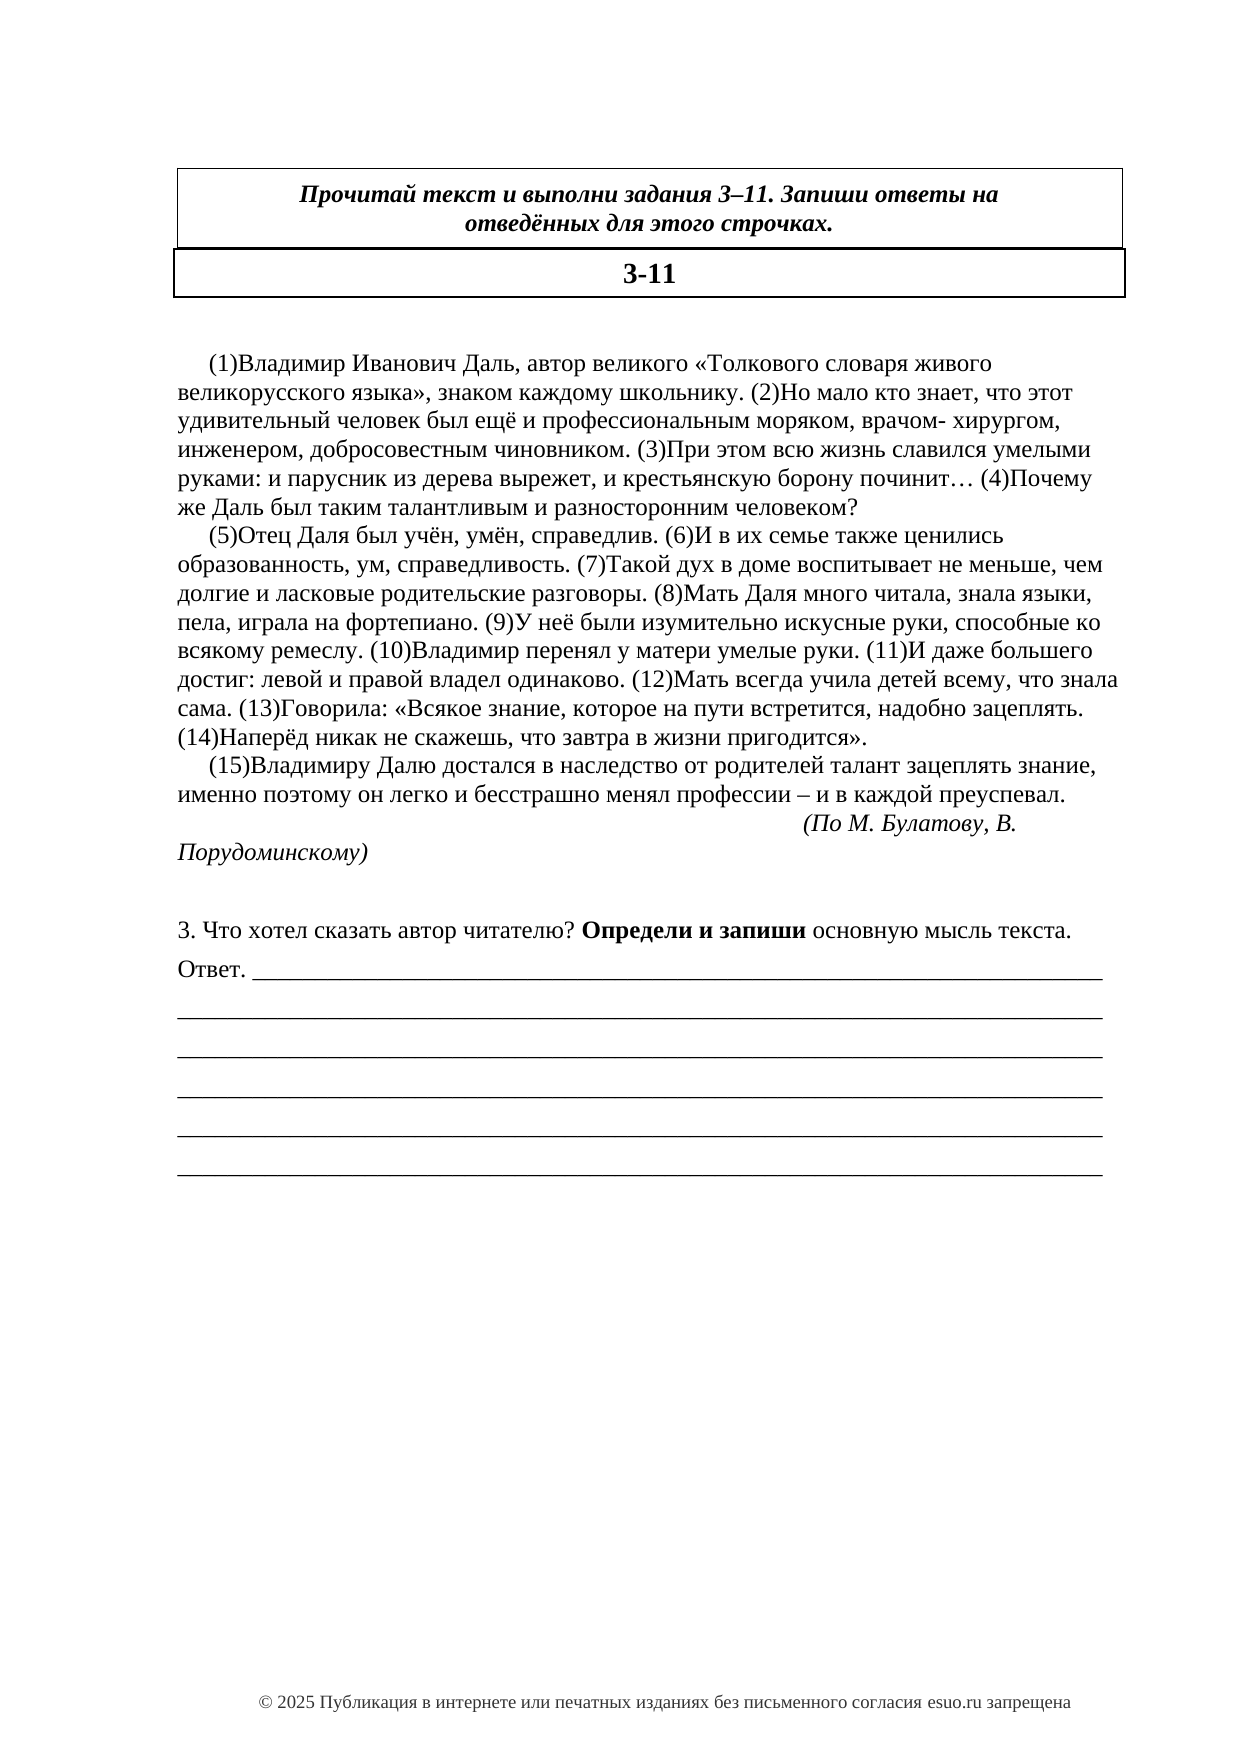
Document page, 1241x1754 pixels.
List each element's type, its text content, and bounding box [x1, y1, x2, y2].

text __________________________________________________________________________ [177, 1111, 1122, 1139]
text __________________________________________________________________________ [177, 1150, 1122, 1179]
text __________________________________________________________________________ [177, 1032, 1122, 1061]
text __________________________________________________________________________ [177, 1072, 1122, 1100]
text 3. Что хотел сказать автор читателю? Определи и запиши основную мысль текста. [177, 915, 1122, 944]
subtitle 3-11 [175, 250, 1124, 296]
table_header Прочитай текст и выполни задания 3–11. Запиши ответы на отведённых для этого строчках. [178, 169, 1122, 247]
text Ответ. ____________________________________________________________________ [177, 954, 1122, 983]
text __________________________________________________________________________ [177, 993, 1122, 1022]
text (1)Владимир Иванович Даль, автор великого «Толкового словаря живого великорусского языка», знаком каждому школьнику. (2)Но мало кто знает, что этот удивительный человек был ещё и профессиональным моряком, врачом- хирургом, инженером, добросовестным чиновником. (3)При этом всю жизнь славился умелыми руками: и парусник из дерева вырежет, и крестьянскую борону починит… (4)Почему же Даль был таким талантливым и разносторонним человеком? (5)Отец Даля был учён, умён, справедлив. (6)И в их семье также ценились образованность, ум, справедливость. (7)Такой дух в доме воспитывает не меньше, чем долгие и ласковые родительские разговоры. (8)Мать Даля много читала, знала языки, пела, играла на фортепиано. (9)У неё были изумительно искусные руки, способные ко всякому ремеслу. (10)Владимир перенял у матери умелые руки. (11)И даже большего достиг: левой и правой владел одинаково. (12)Мать всегда учила детей всему, что знала сама. (13)Говорила: «Всякое знание, которое на пути встретится, надобно зацеплять. (14)Наперёд никак не скажешь, что завтра в жизни пригодится». (15)Владимиру Далю достался в наследство от родителей талант зацеплять знание, именно поэтому он легко и бесстрашно менял профессии – и в каждой преуспевал. (По М. Булатову, В. Порудоминскому) [177, 348, 1122, 865]
